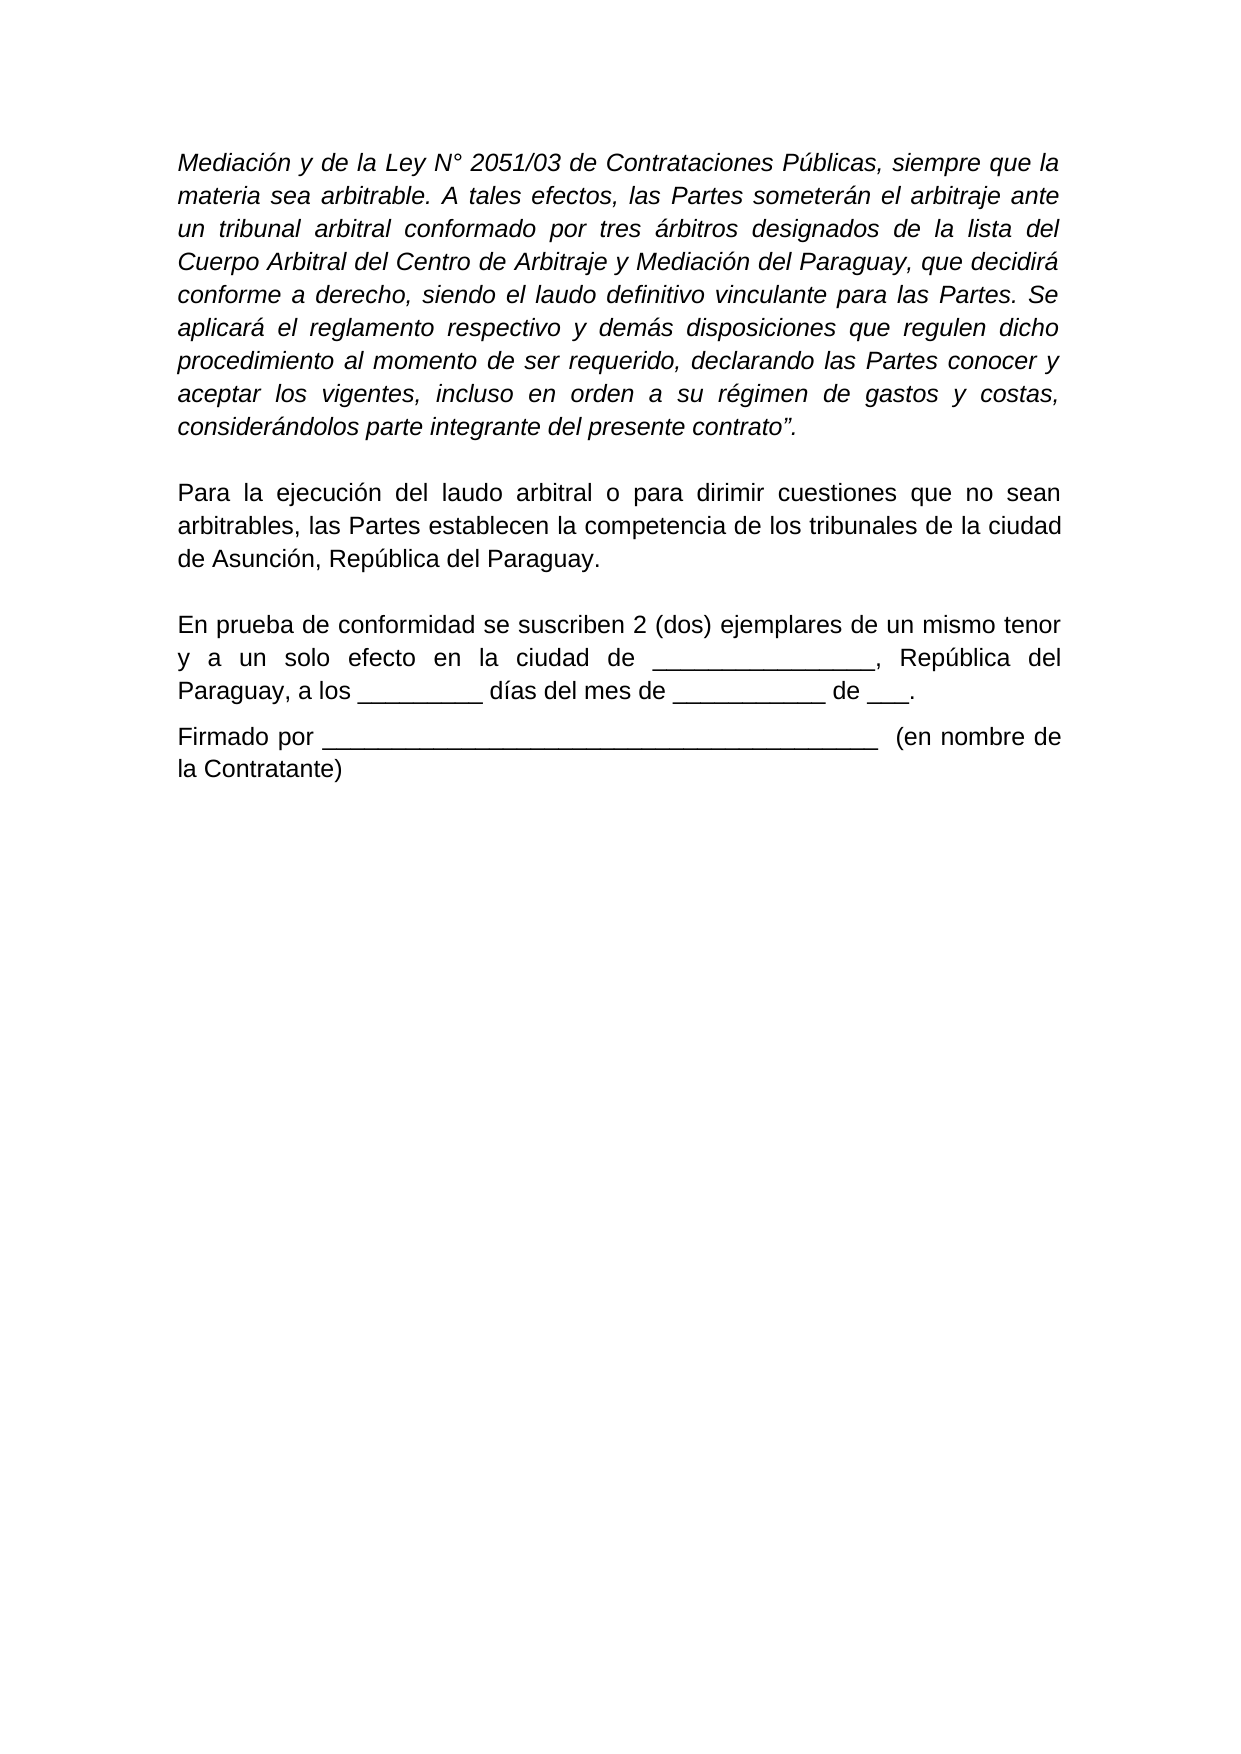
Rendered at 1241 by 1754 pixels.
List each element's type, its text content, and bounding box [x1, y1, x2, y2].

text Firmado por ________________________________________ (en nombre de la Contratante) [177, 721, 1063, 783]
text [177, 148, 1063, 441]
text Para la ejecución del laudo arbitral o para dirimir cuestiones que no sean arbitrables, las Partes establecen la competencia de los tribunales de la ciudad de Asunción, República del Paraguay. [177, 478, 1063, 573]
text En prueba de conformidad se suscriben 2 (dos) ejemplares de un mismo tenor y a un solo efecto en la ciudad de ________________, República del Paraguay, a los _________ días del mes de ___________ de ___. [177, 610, 1063, 705]
